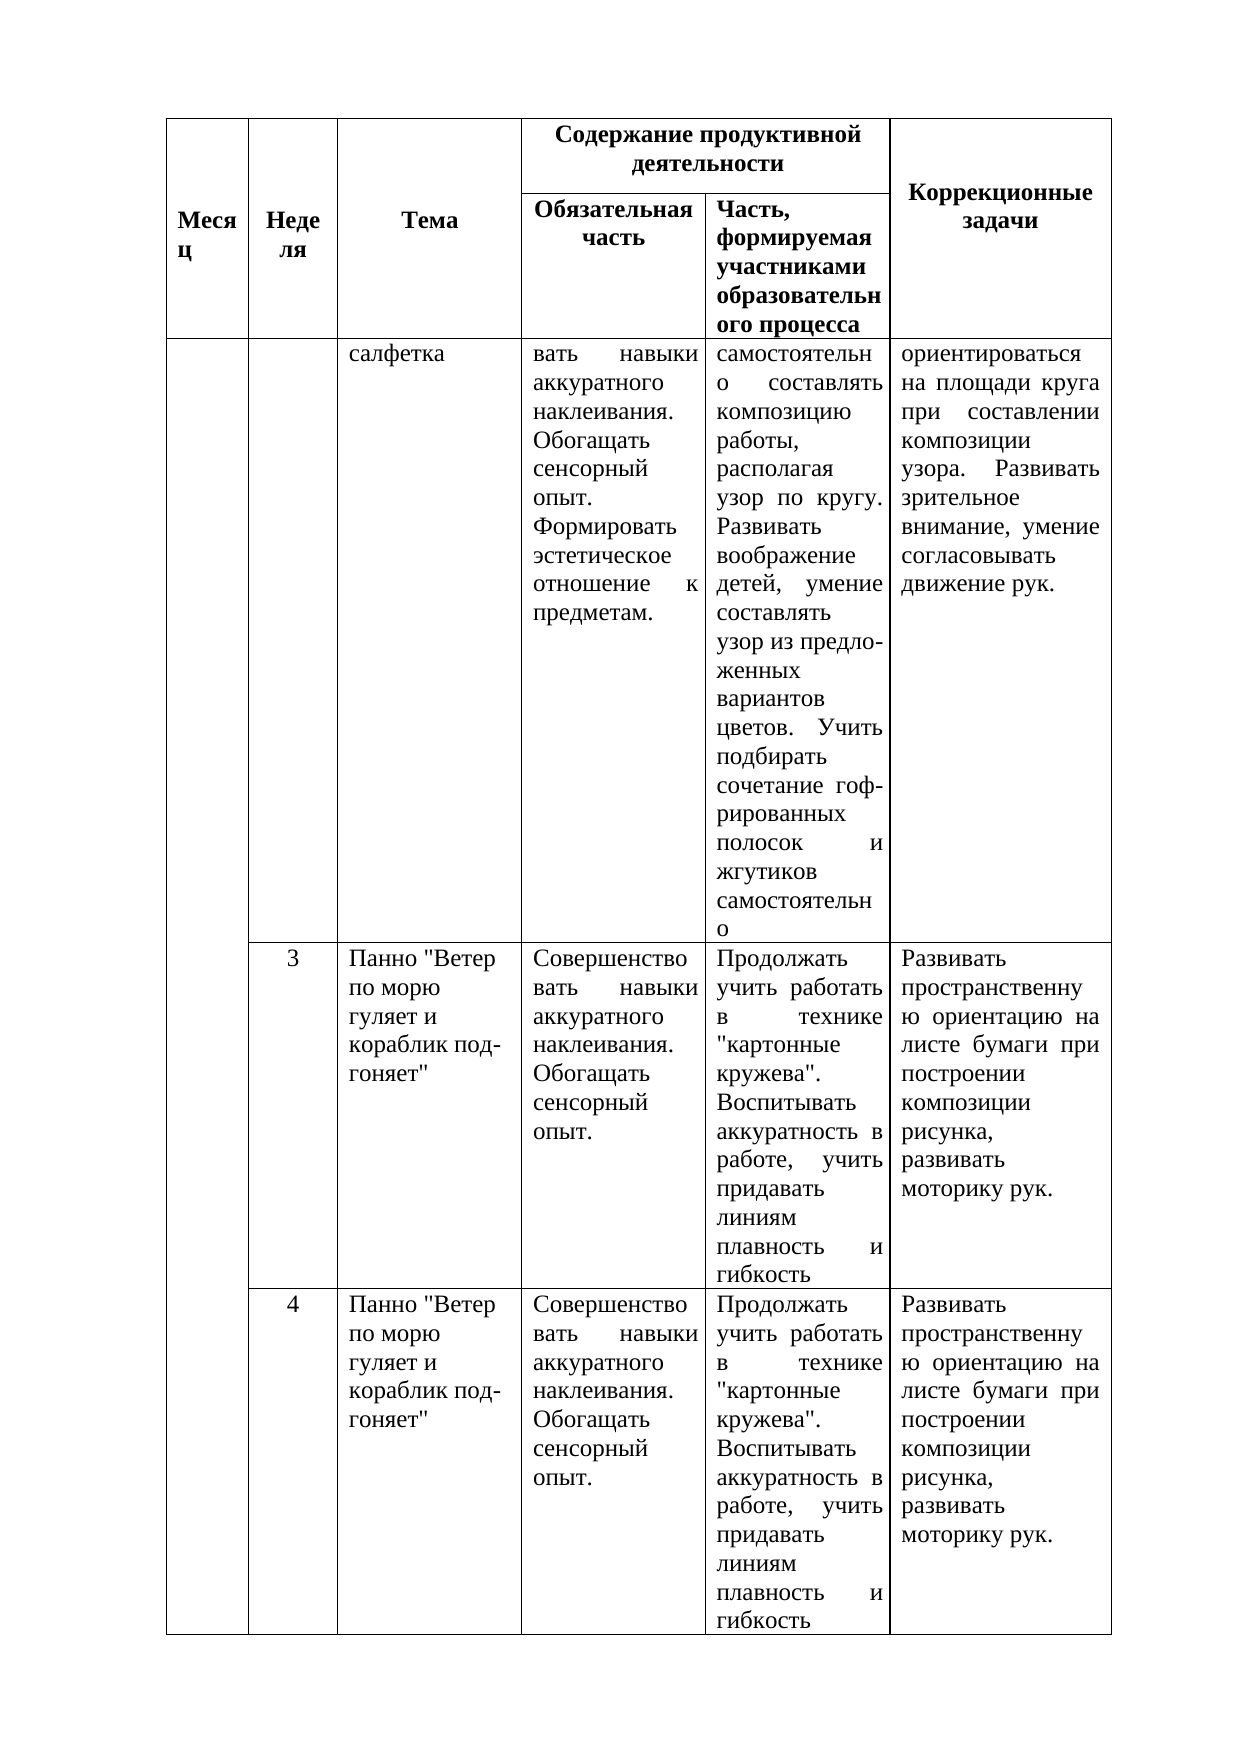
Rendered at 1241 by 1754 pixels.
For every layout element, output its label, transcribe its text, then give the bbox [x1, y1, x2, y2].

table_cell 4 [249, 1289, 337, 1634]
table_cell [522, 339, 705, 942]
table_cell Развивать пространственную ориентацию на листе бумаги при построении композиции рисунка, развивать моторику рук. [891, 943, 1111, 1288]
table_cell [706, 339, 889, 942]
table_cell 3 [249, 943, 337, 1288]
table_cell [522, 1289, 705, 1634]
table_cell Совершенствовать навыки аккуратного наклеивания. Обогащать сенсорный опыт. [522, 943, 705, 1288]
table_cell Продолжать учить работать в технике "картонные кружева". Воспитывать аккуратность в работе, учить придавать линиям плавность и гибкость [706, 943, 889, 1288]
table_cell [891, 1289, 1111, 1634]
table_header Коррекционные задачи [891, 119, 1111, 337]
table_header Месяц [167, 119, 248, 337]
table_cell 2 [249, 339, 337, 942]
table_header Содержание продуктивной деятельности [522, 119, 889, 193]
table_header Тема [338, 119, 521, 337]
table_cell Часть, формируемая участниками образовательного процесса [706, 194, 889, 337]
table_header Неделя [249, 119, 337, 337]
table_cell Декоративная салфетка [338, 339, 521, 942]
table_cell Обязательная часть [522, 194, 705, 337]
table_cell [338, 1289, 521, 1634]
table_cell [891, 339, 1111, 942]
table_cell Панно "Ветер по морю гуляет и кораблик подгоняет" [338, 943, 521, 1288]
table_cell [706, 1289, 889, 1634]
